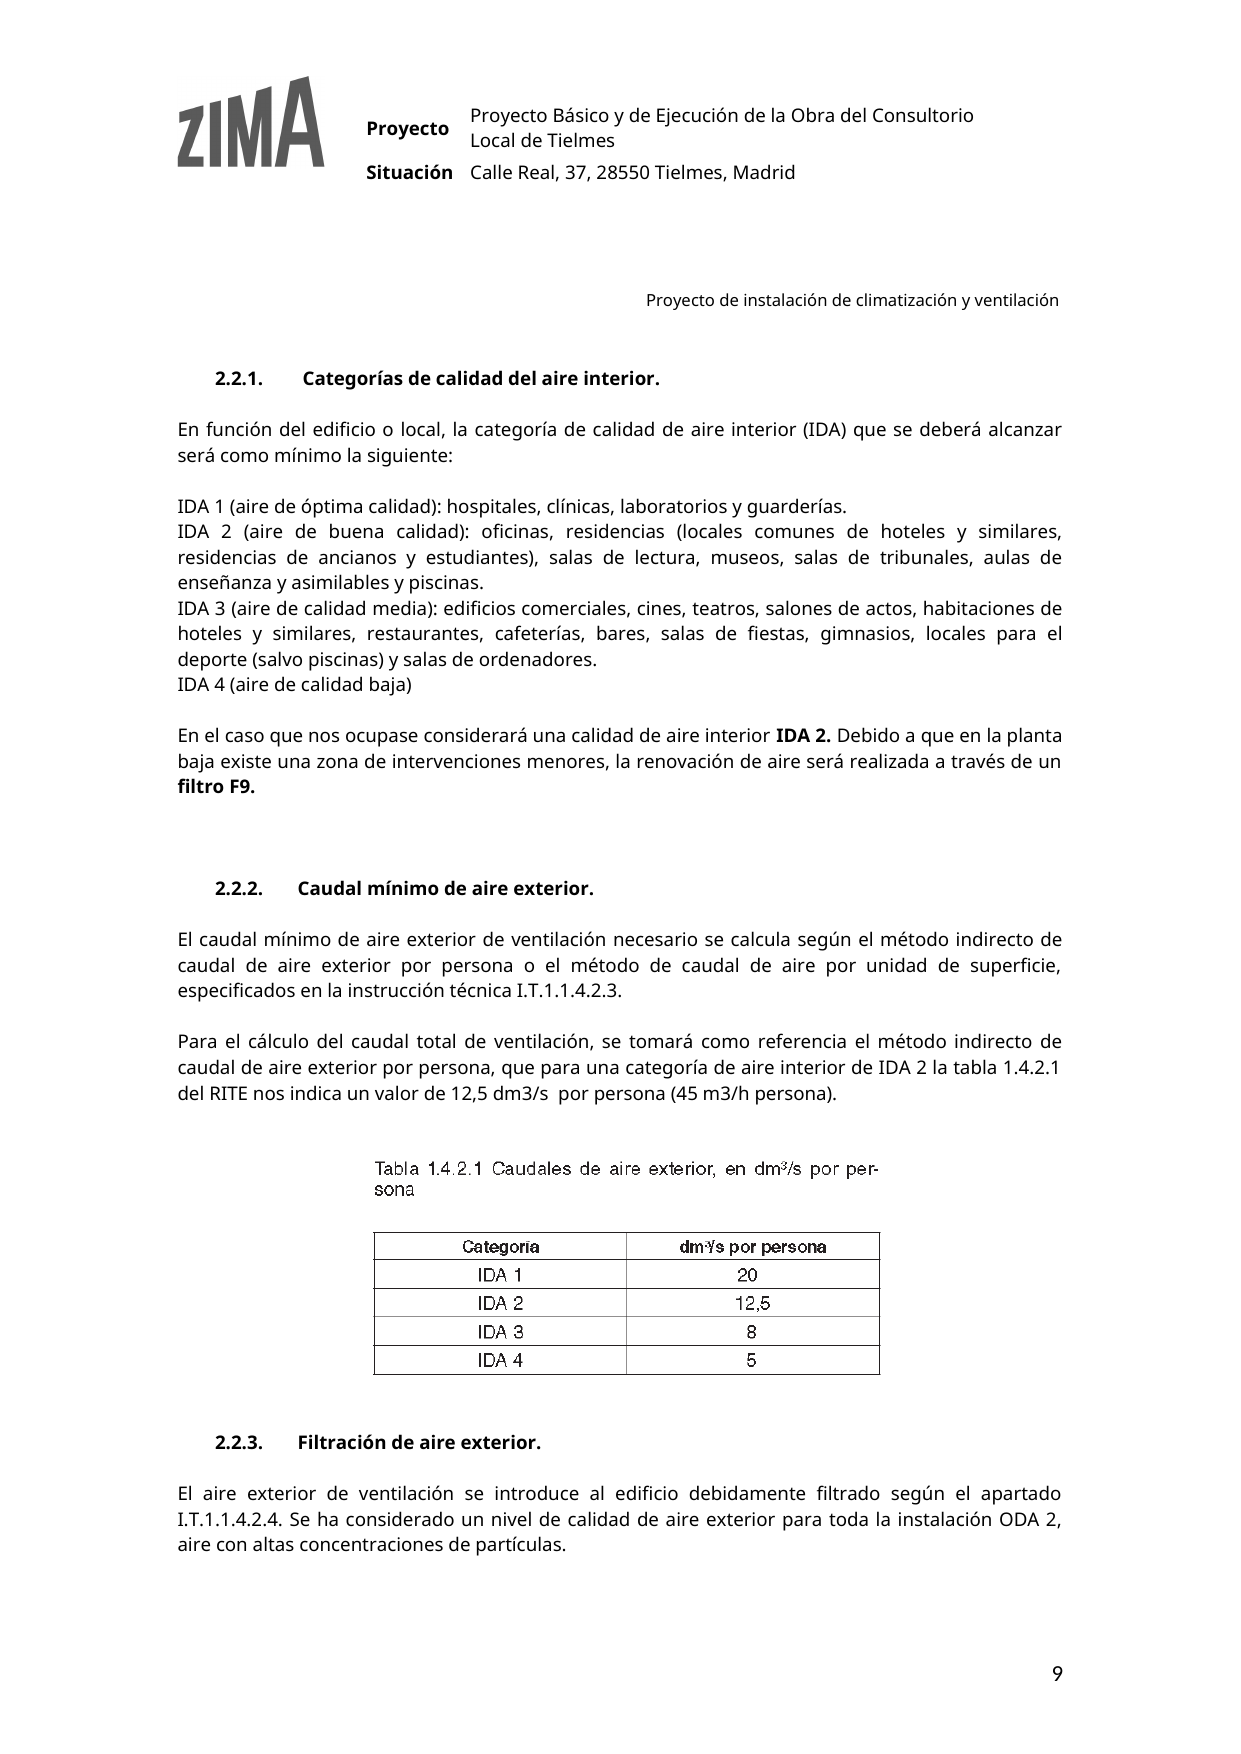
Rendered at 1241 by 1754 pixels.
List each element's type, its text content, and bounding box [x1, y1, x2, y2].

list Caudal mínimo de aire exterior. [215, 876, 1063, 901]
list Filtración de aire exterior. [215, 1429, 1063, 1455]
picture [177, 76, 325, 169]
text IDA 2 (aire de buena calidad): oficinas, residencias (locales comunes de hoteles y similares, residencias de ancianos y estudiantes), salas de lectura, museos, salas de tribunales, aulas de enseñanza y asimilables y piscinas. [177, 518, 1063, 595]
text IDA 3 (aire de calidad media): edificios comerciales, cines, teatros, salones de actos, habitaciones de hoteles y similares, restaurantes, cafeterías, bares, salas de fiestas, gimnasios, locales para el deporte (salvo piscinas) y salas de ordenadores. [177, 595, 1063, 672]
text IDA 1 (aire de óptima calidad): hospitales, clínicas, laboratorios y guarderías. [177, 493, 1063, 518]
text IDA 4 (aire de calidad baja) [177, 672, 1063, 697]
text Para el cálculo del caudal total de ventilación, se tomará como referencia el método indirecto de caudal de aire exterior por persona, que para una categoría de aire interior de IDA 2 la tabla 1.4.2.1 del RITE nos indica un valor de 12,5 dm3/s por persona (45 m3/h persona). [177, 1029, 1063, 1105]
text En el caso que nos ocupase considerará una calidad de aire interior IDA 2. Debido a que en la planta baja existe una zona de intervenciones menores, la renovación de aire será realizada a través de un filtro F9. [177, 723, 1063, 799]
text El aire exterior de ventilación se introduce al edificio debidamente filtrado según el apartado I.T.1.1.4.2.4. Se ha considerado un nivel de calidad de aire exterior para toda la instalación ODA 2, aire con altas concentraciones de partículas. [177, 1480, 1063, 1557]
text En función del edificio o local, la categoría de calidad de aire interior (IDA) que se deberá alcanzar será como mínimo la siguiente: [177, 416, 1063, 467]
list Categorías de calidad del aire interior. [215, 365, 1063, 391]
text El caudal mínimo de aire exterior de ventilación necesario se calcula según el método indirecto de caudal de aire exterior por persona o el método de caudal de aire por unidad de superficie, especificados en la instrucción técnica I.T.1.1.4.2.3. [177, 927, 1063, 1003]
